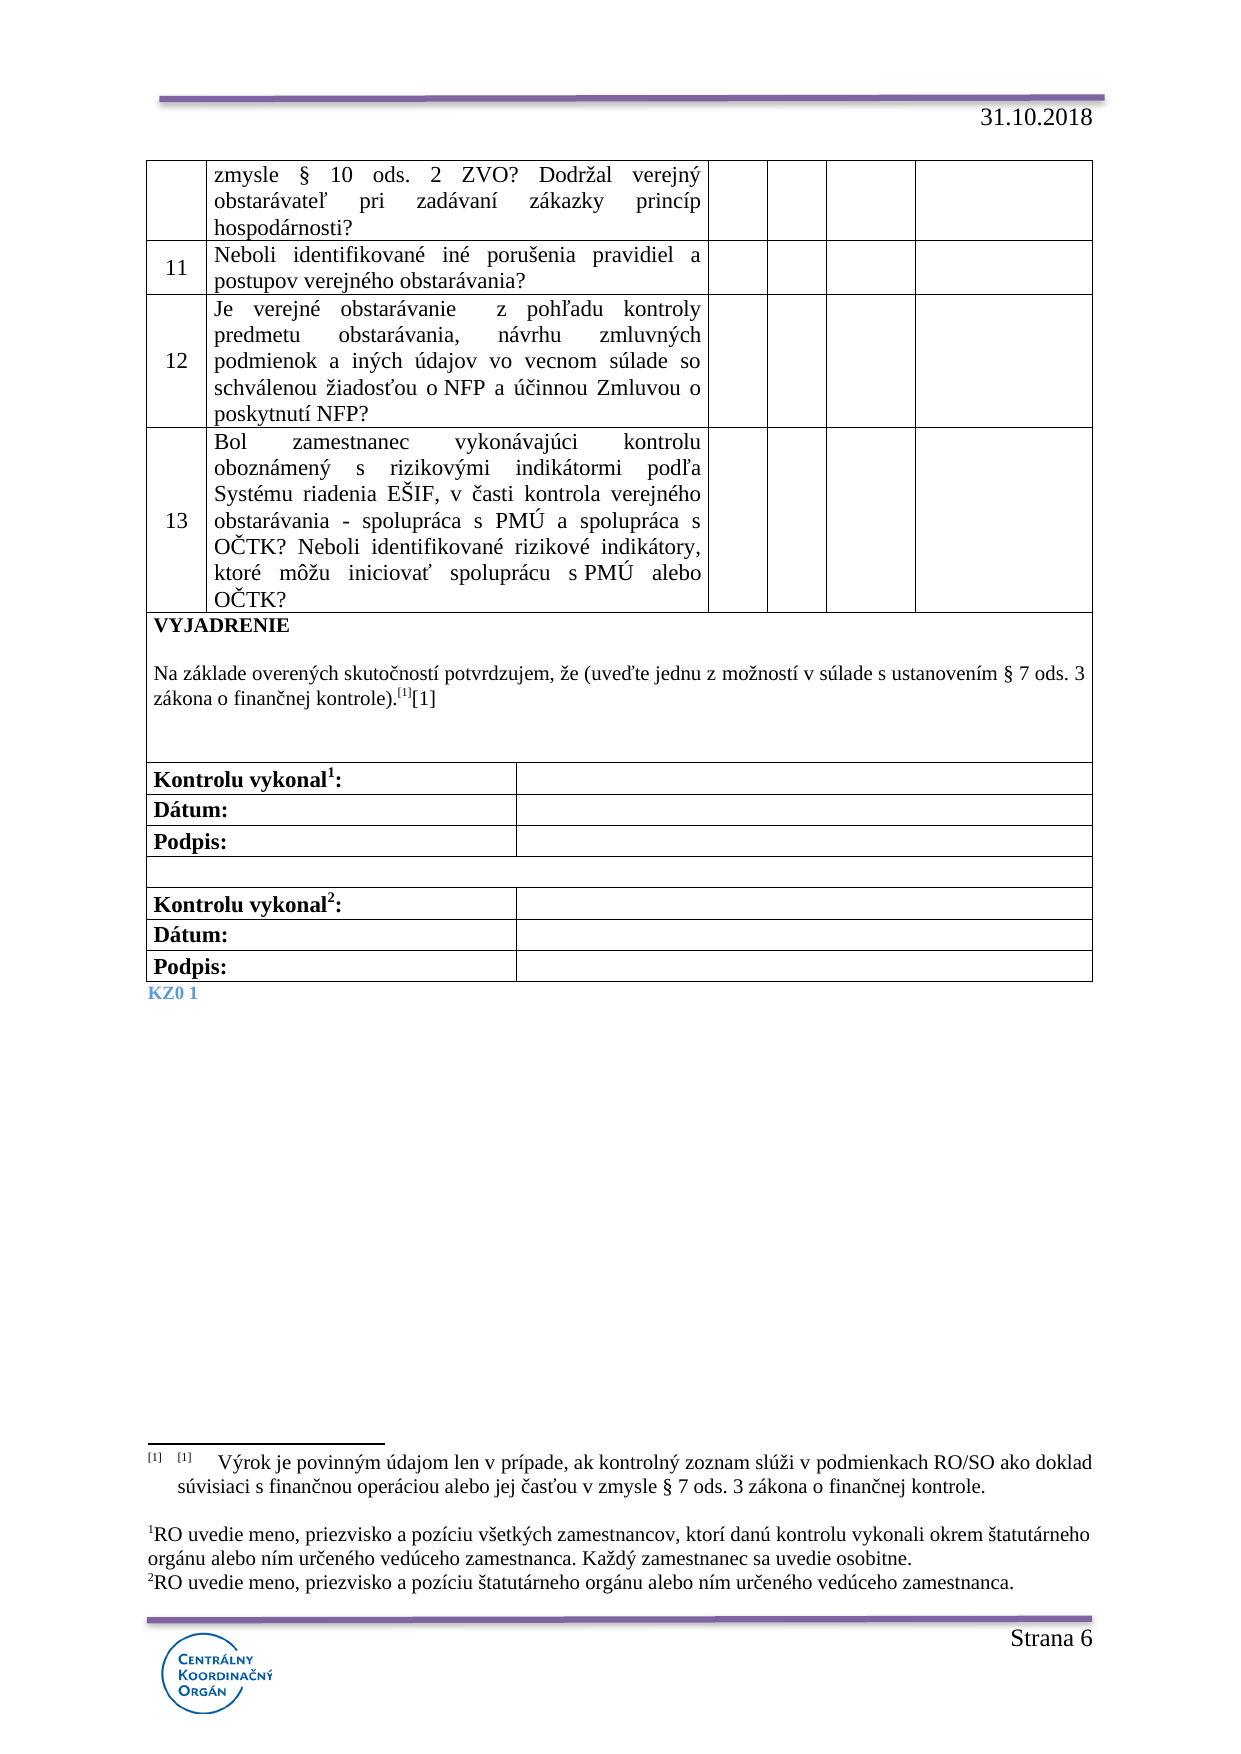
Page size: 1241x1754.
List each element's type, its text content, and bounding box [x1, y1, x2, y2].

table_cell Je verejné obstarávanie z pohľadu kontroly predmetu obstarávania, návrhu zmluvných podmienok a iných údajov vo vecnom súlade so schválenou žiadosťou o NFP a účinnou Zmluvou o poskytnutí NFP? [207, 295, 708, 427]
table_cell [709, 428, 767, 612]
table_cell [916, 161, 1092, 240]
table_cell Podpis: [147, 826, 516, 856]
table_cell Podpis: [147, 951, 516, 981]
table_cell [709, 241, 767, 294]
table_cell [147, 857, 1092, 887]
table_cell [517, 826, 1092, 856]
table_cell [709, 161, 767, 240]
text KZ0 1 [148, 982, 1093, 1004]
picture [159, 1631, 272, 1713]
table_cell [517, 920, 1092, 950]
table_cell Kontrolu vykonal: [147, 763, 516, 793]
table_cell 10 [147, 161, 206, 240]
table_cell [517, 763, 1092, 793]
table_cell [768, 428, 826, 612]
table_cell 11 [147, 241, 206, 294]
table_cell [827, 161, 915, 240]
table_cell Bol zamestnanec vykonávajúci kontrolu oboznámený s rizikovými indikátormi podľa Systému riadenia EŠIF, v časti kontrola verejného obstarávania - spolupráca s PMÚ a spolupráca s OČTK? Neboli identifikované rizikové indikátory, ktoré môžu iniciovať spoluprácu s PMÚ alebo OČTK? [207, 428, 708, 612]
table_cell [768, 295, 826, 427]
table_cell Dátum: [147, 920, 516, 950]
table_cell [827, 295, 915, 427]
table_cell [827, 428, 915, 612]
table_cell Dátum: [147, 795, 516, 825]
table_cell [916, 295, 1092, 427]
table_cell Neboli identifikované iné porušenia pravidiel a postupov verejného obstarávania? [207, 241, 708, 294]
table_cell [709, 295, 767, 427]
table_cell Kontrolu vykonal: [147, 888, 516, 918]
table_cell [827, 241, 915, 294]
table_cell [517, 951, 1092, 981]
table_cell [517, 888, 1092, 918]
table_cell [768, 161, 826, 240]
table_cell [768, 241, 826, 294]
table_cell 13 [147, 428, 206, 612]
table_cell [517, 795, 1092, 825]
table_cell VYJADRENIE Na základe overených skutočností potvrdzujem, že (uveďte jednu z možností v súlade s ustanovením § 7 ods. 3 zákona o finančnej kontrole).[1] [147, 613, 1092, 762]
table_cell [916, 428, 1092, 612]
table_cell [916, 241, 1092, 294]
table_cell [207, 161, 708, 240]
table_cell 12 [147, 295, 206, 427]
